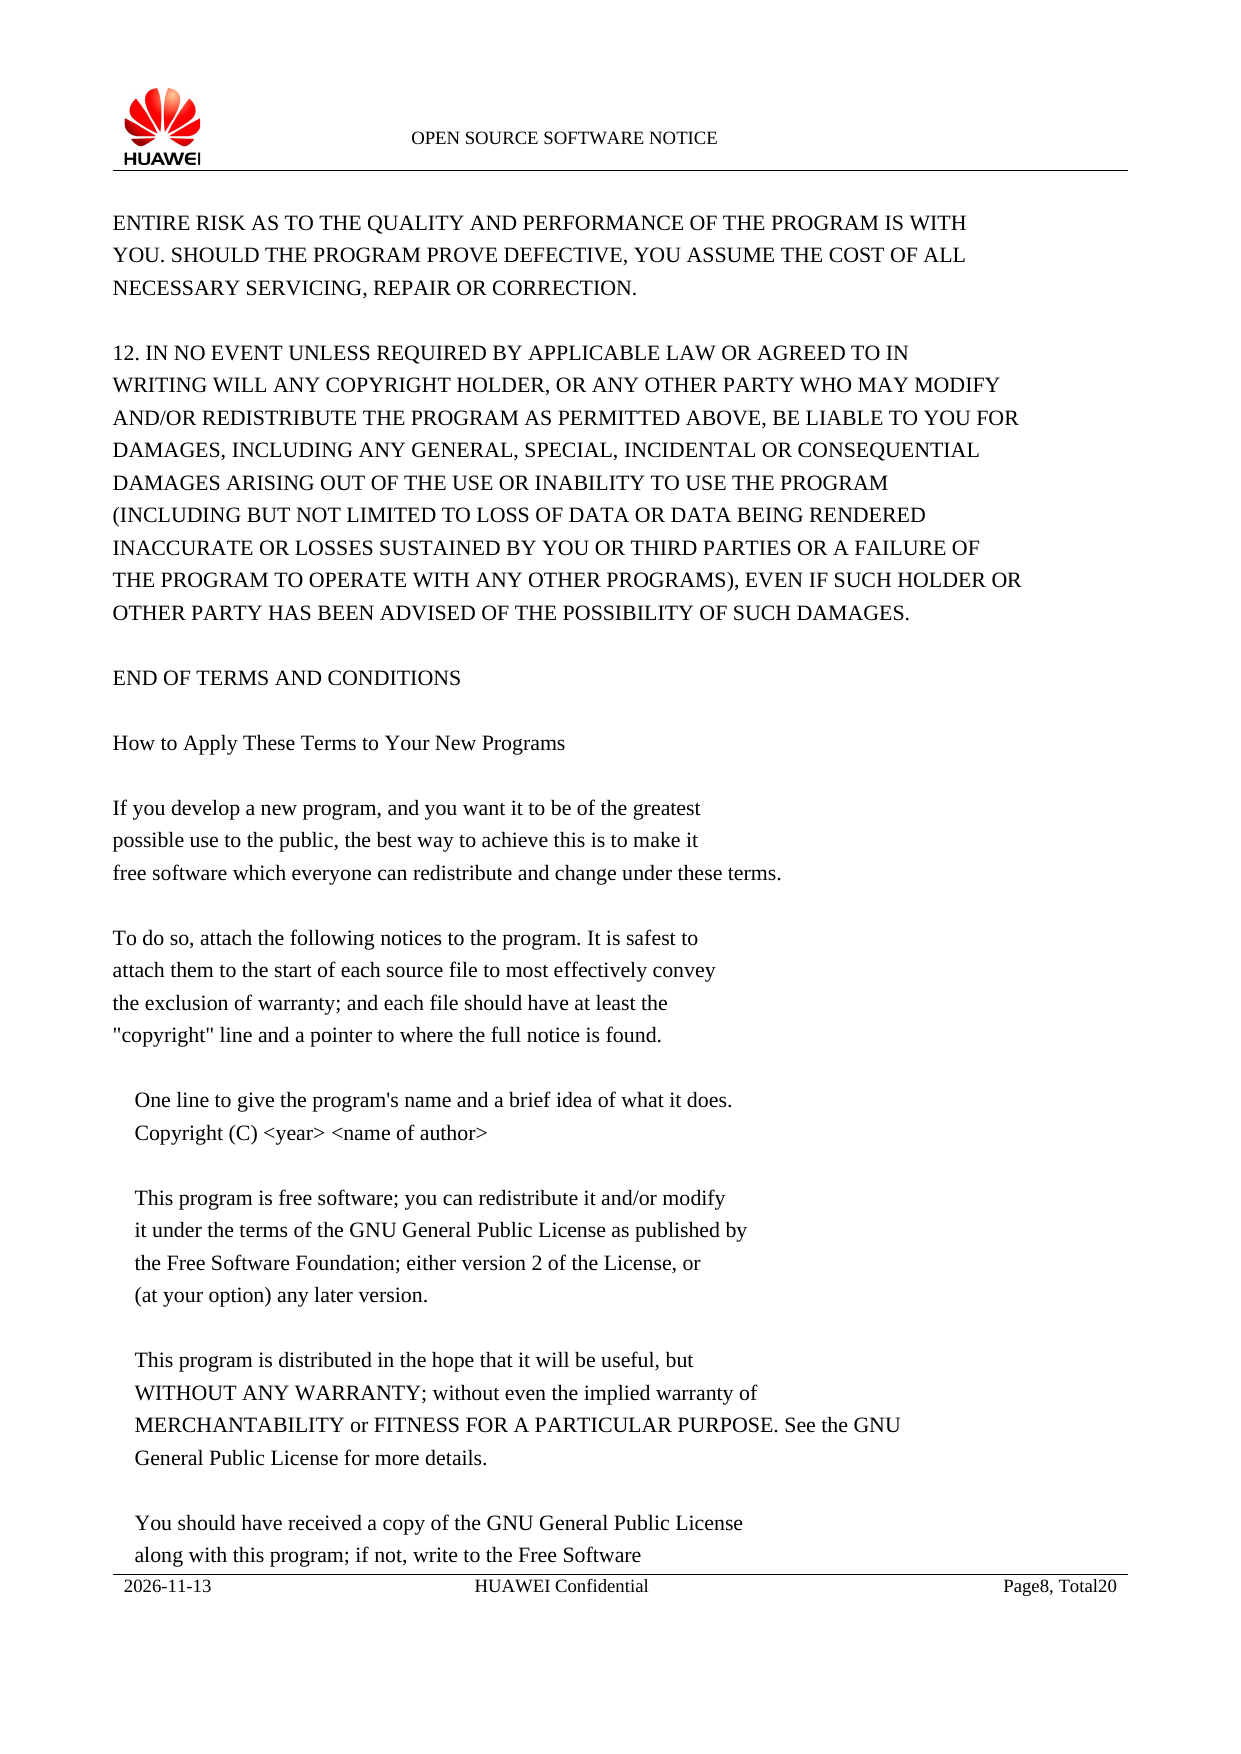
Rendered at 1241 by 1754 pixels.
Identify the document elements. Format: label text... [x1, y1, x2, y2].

text THE PROGRAM TO OPERATE WITH ANY OTHER PROGRAMS), EVEN IF SUCH HOLDER OR [112, 564, 1128, 596]
text DAMAGES ARISING OUT OF THE USE OR INABILITY TO USE THE PROGRAM [112, 466, 1128, 499]
text free software which everyone can redistribute and change under these terms. [112, 856, 1128, 889]
text If you develop a new program, and you want it to be of the greatest [112, 791, 1128, 824]
text NECESSARY SERVICING, REPAIR OR CORRECTION. [112, 271, 1128, 304]
text YOU. SHOULD THE PROGRAM PROVE DEFECTIVE, YOU ASSUME THE COST OF ALL [112, 239, 1128, 271]
text This program is distributed in the hope that it will be useful, but [112, 1344, 1128, 1376]
text You should have received a copy of the GNU General Public License [112, 1506, 1128, 1539]
text possible use to the public, the best way to achieve this is to make it [112, 824, 1128, 856]
text OTHER PARTY HAS BEEN ADVISED OF THE POSSIBILITY OF SUCH DAMAGES. [112, 596, 1128, 629]
text (at your option) any later version. [112, 1279, 1128, 1311]
text Copyright (C) <year> <name of author> [112, 1116, 1128, 1149]
text WITHOUT ANY WARRANTY; without even the implied warranty of [112, 1376, 1128, 1409]
text it under the terms of the GNU General Public License as published by [112, 1214, 1128, 1246]
text 12. IN NO EVENT UNLESS REQUIRED BY APPLICABLE LAW OR AGREED TO IN [112, 336, 1128, 369]
text General Public License for more details. [112, 1441, 1128, 1474]
text "copyright" line and a pointer to where the full notice is found. [112, 1019, 1128, 1051]
text along with this program; if not, write to the Free Software [112, 1539, 1128, 1571]
text (INCLUDING BUT NOT LIMITED TO LOSS OF DATA OR DATA BEING RENDERED [112, 499, 1128, 531]
text INACCURATE OR LOSSES SUSTAINED BY YOU OR THIRD PARTIES OR A FAILURE OF [112, 531, 1128, 564]
text DAMAGES, INCLUDING ANY GENERAL, SPECIAL, INCIDENTAL OR CONSEQUENTIAL [112, 434, 1128, 466]
text the exclusion of warranty; and each file should have at least the [112, 986, 1128, 1019]
text MERCHANTABILITY or FITNESS FOR A PARTICULAR PURPOSE. See the GNU [112, 1409, 1128, 1441]
text END OF TERMS AND CONDITIONS [112, 661, 1128, 694]
text the Free Software Foundation; either version 2 of the License, or [112, 1246, 1128, 1279]
text AND/OR REDISTRIBUTE THE PROGRAM AS PERMITTED ABOVE, BE LIABLE TO YOU FOR [112, 401, 1128, 434]
text WRITING WILL ANY COPYRIGHT HOLDER, OR ANY OTHER PARTY WHO MAY MODIFY [112, 369, 1128, 401]
text To do so, attach the following notices to the program. It is safest to [112, 921, 1128, 954]
text This program is free software; you can redistribute it and/or modify [112, 1181, 1128, 1214]
picture [124, 88, 201, 165]
text ENTIRE RISK AS TO THE QUALITY AND PERFORMANCE OF THE PROGRAM IS WITH [112, 206, 1128, 239]
text attach them to the start of each source file to most effectively convey [112, 954, 1128, 986]
text How to Apply These Terms to Your New Programs [112, 726, 1128, 759]
text One line to give the program's name and a brief idea of what it does. [112, 1084, 1128, 1116]
